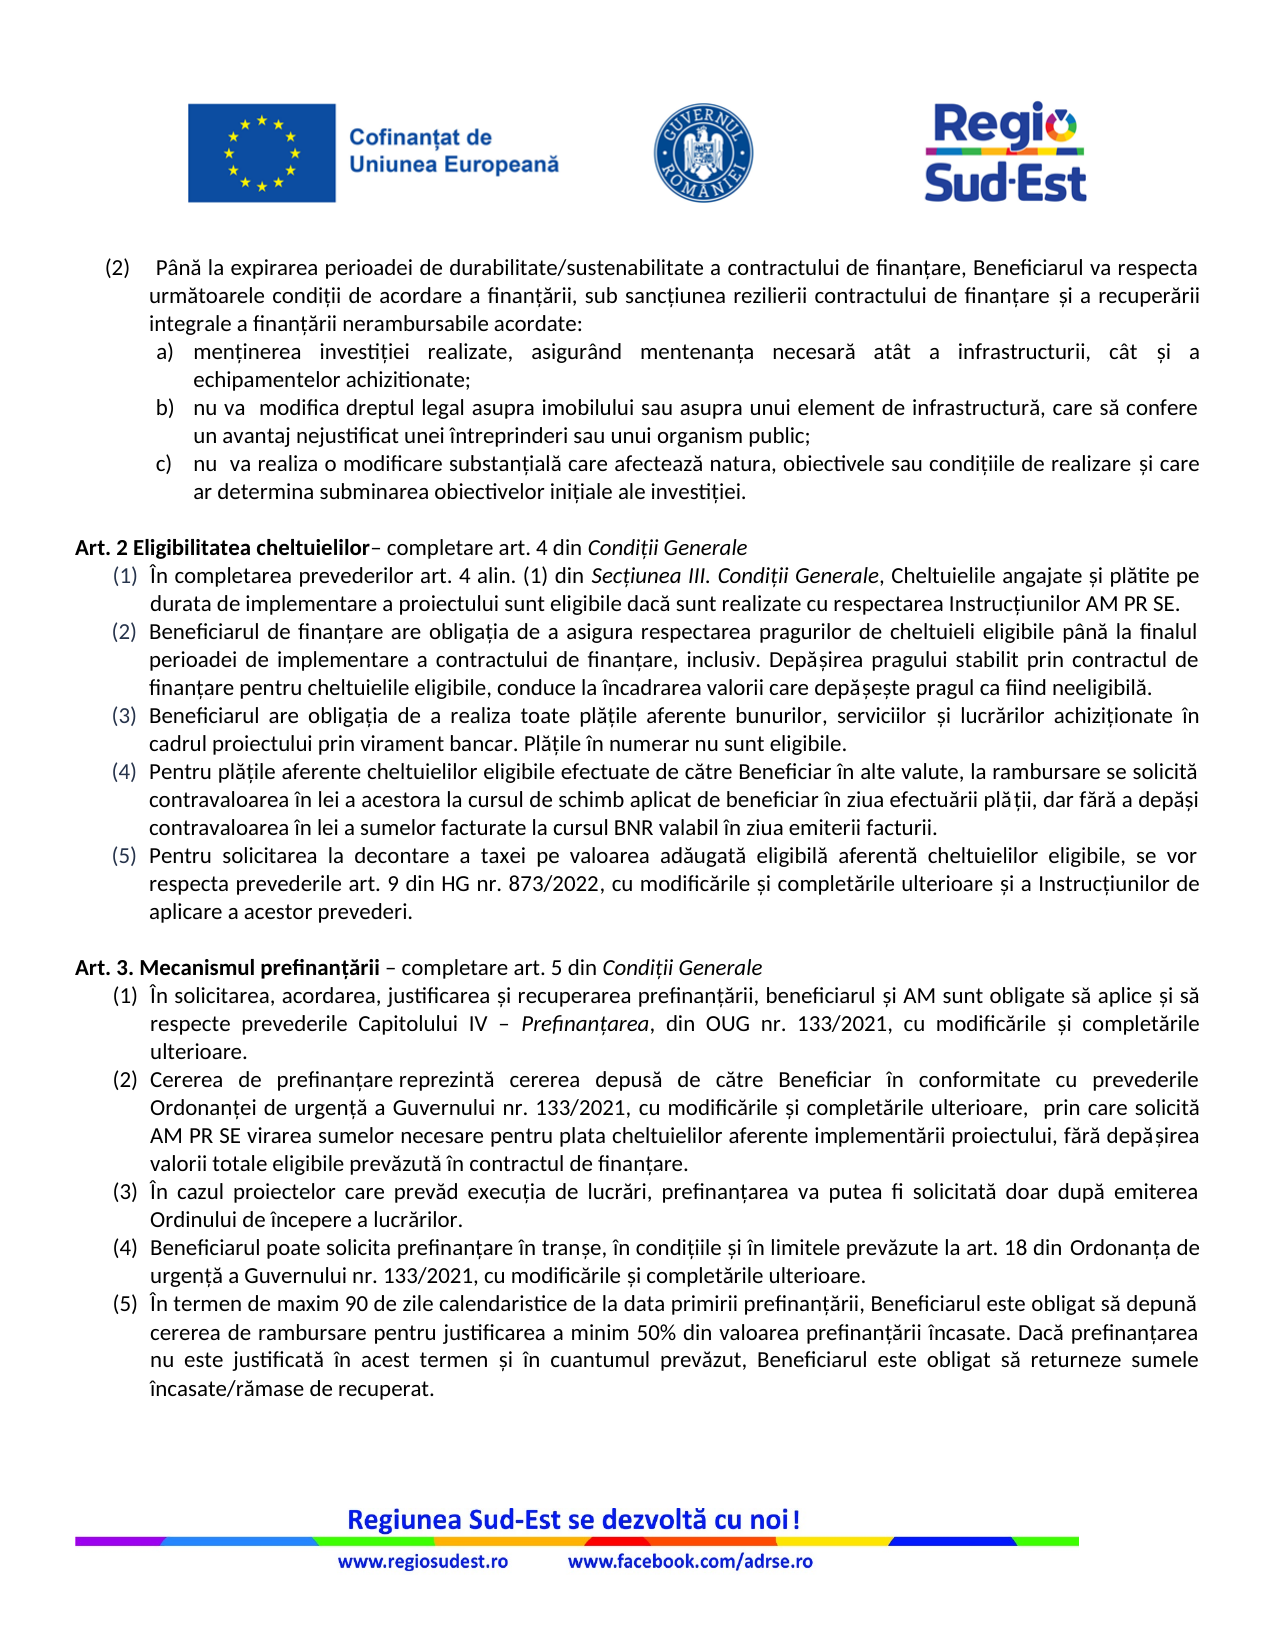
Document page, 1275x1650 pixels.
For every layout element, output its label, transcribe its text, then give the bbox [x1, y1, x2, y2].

picture [75, 1508, 1079, 1577]
list nu va realiza o modificare substanțială care afectează natura, obiectivele sau condițiile de realizare și care ar determina subminarea obiectivelor inițiale ale investiției. [156, 449, 1200, 505]
list Pentru plăţile aferente cheltuielilor eligibile efectuate de către Beneficiar în alte valute, la rambursare se solicită contravaloarea în lei a acestora la cursul de schimb aplicat de beneficiar în ziua efectuării plăţii, dar fără a depăşi contravaloarea în lei a sumelor facturate la cursul BNR valabil în ziua emiterii facturii. [111, 757, 1200, 841]
list În completarea prevederilor art. 4 alin. (1) din Secțiunea III. Condiții Generale, Cheltuielile angajate şi plătite pe durata de implementare a proiectului sunt eligibile dacă sunt realizate cu respectarea Instrucțiunilor AM PR SE. [112, 561, 1200, 617]
list În termen de maxim 90 de zile calendaristice de la data primirii prefinanțării, Beneficiarul este obligat să depună cererea de rambursare pentru justificarea a minim 50% din valoarea prefinanțării încasate. Dacă prefinanțarea nu este justificată în acest termen și în cuantumul prevăzut, Beneficiarul este obligat să returneze sumele încasate/rămase de recuperat. [112, 1289, 1200, 1402]
list nu va modifica dreptul legal asupra imobilului sau asupra unui element de infrastructură, care să confere un avantaj nejustificat unei întreprinderi sau unui organism public; [156, 393, 1200, 449]
list În solicitarea, acordarea, justificarea și recuperarea prefinanțării, beneficiarul și AM sunt obligate să aplice și să respecte prevederile Capitolului IV – Prefinanțarea, din OUG nr. 133/2021, cu modificările și completările ulterioare. [112, 981, 1200, 1065]
list În cazul proiectelor care prevăd execuția de lucrări, prefinanțarea va putea fi solicitată doar după emiterea Ordinului de începere a lucrărilor. [112, 1177, 1200, 1233]
list Cererea de prefinanțare reprezintă cererea depusă de către Beneficiar în conformitate cu prevederile Ordonanţei de urgenţă a Guvernului nr. 133/2021, cu modificările și completările ulterioare, prin care solicită AM PR SE virarea sumelor necesare pentru plata cheltuielilor aferente implementării proiectului, fără depășirea valorii totale eligibile prevăzută în contractul de finanțare. [112, 1065, 1200, 1177]
list Beneficiarul poate solicita prefinanțare în tranșe, în condițiile și în limitele prevăzute la art. 18 din Ordonanţa de urgenţă a Guvernului nr. 133/2021, cu modificările și completările ulterioare. [112, 1233, 1200, 1289]
text (2) Până la expirarea perioadei de durabilitate/sustenabilitate a contractului de finanțare, Beneficiarul va respecta următoarele condiții de acordare a finanțării, sub sancțiunea rezilierii contractului de finanțare și a recuperării integrale a finanțării nerambursabile acordate: [104, 253, 1200, 337]
text Art. 2 Eligibilitatea cheltuielilor– completare art. 4 din Condiții Generale [75, 533, 1200, 561]
list Pentru solicitarea la decontare a taxei pe valoarea adăugată eligibilă aferentă cheltuielilor eligibile, se vor respecta prevederile art. 9 din HG nr. 873/2022, cu modificările și completările ulterioare și a Instrucțiunilor de aplicare a acestor prevederi. [111, 841, 1200, 925]
text Art. 3. Mecanismul prefinanţării – completare art. 5 din Condiții Generale [75, 953, 1200, 981]
list Beneficiarul are obligația de a realiza toate plățile aferente bunurilor, serviciilor și lucrărilor achiziționate în cadrul proiectului prin virament bancar. Plățile în numerar nu sunt eligibile. [111, 701, 1200, 757]
list Beneficiarul de finanțare are obligația de a asigura respectarea pragurilor de cheltuieli eligibile până la finalul perioadei de implementare a contractului de finanțare, inclusiv. Depășirea pragului stabilit prin contractul de finanțare pentru cheltuielile eligibile, conduce la încadrarea valorii care depășește pragul ca fiind neeligibilă. [111, 617, 1200, 701]
picture [155, 73, 1120, 225]
list menținerea investiției realizate, asigurând mentenanța necesară atât a infrastructurii, cât și a echipamentelor achizitionate; [156, 337, 1200, 393]
